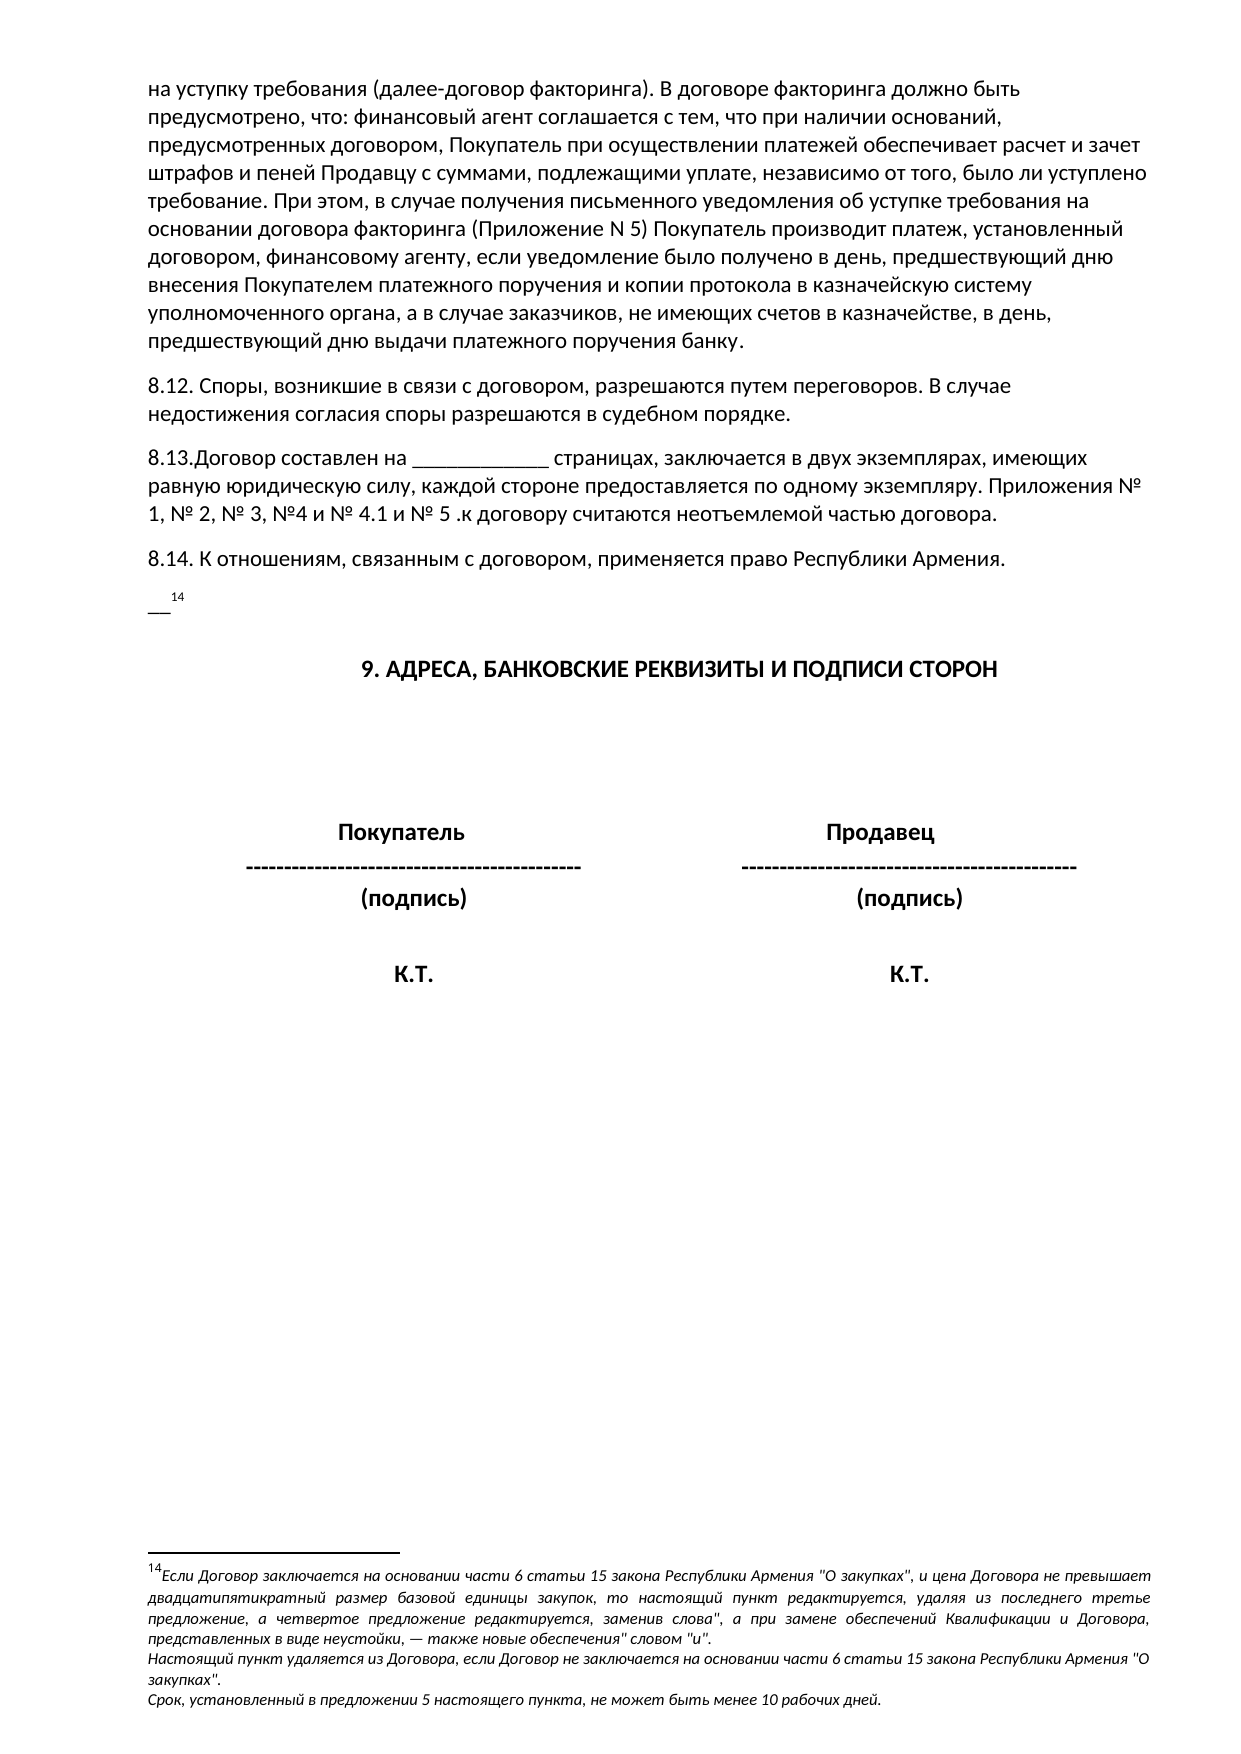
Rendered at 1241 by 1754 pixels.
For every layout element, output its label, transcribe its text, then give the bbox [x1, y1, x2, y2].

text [148, 74, 1152, 354]
table_cell -------------------------------------------- (подпись) [632, 851, 1128, 958]
text 8.14. К отношениям, связанным с договором, применяется право Республики Армения. [148, 544, 1152, 572]
table_cell -------------------------------------------- (подпись) [136, 851, 632, 958]
table_cell К.Т. [136, 958, 632, 993]
table_header Покупатель [136, 816, 632, 851]
table_cell К.Т. [632, 958, 1128, 993]
text 8.13.Договор составлен на ____________ страницах, заключается в двух экземплярах, имеющих равную юридическую силу, каждой стороне предоставляется по одному экземпляру. Приложения № 1, № 2, № 3, №4 и № 4.1 и № 5 .к договору считаются неотъемлемой частью договора. [148, 443, 1152, 527]
text 9. АДРЕСА, БАНКОВСКИЕ РЕКВИЗИТЫ И ПОДПИСИ СТОРОН [148, 653, 1152, 683]
text 8.12. Споры, возникшие в связи с договором, разрешаются путем переговоров. В случае недостижения согласия споры разрешаются в судебном порядке. [148, 371, 1152, 427]
table_header Продавец [632, 816, 1128, 851]
text __ [148, 589, 1152, 617]
